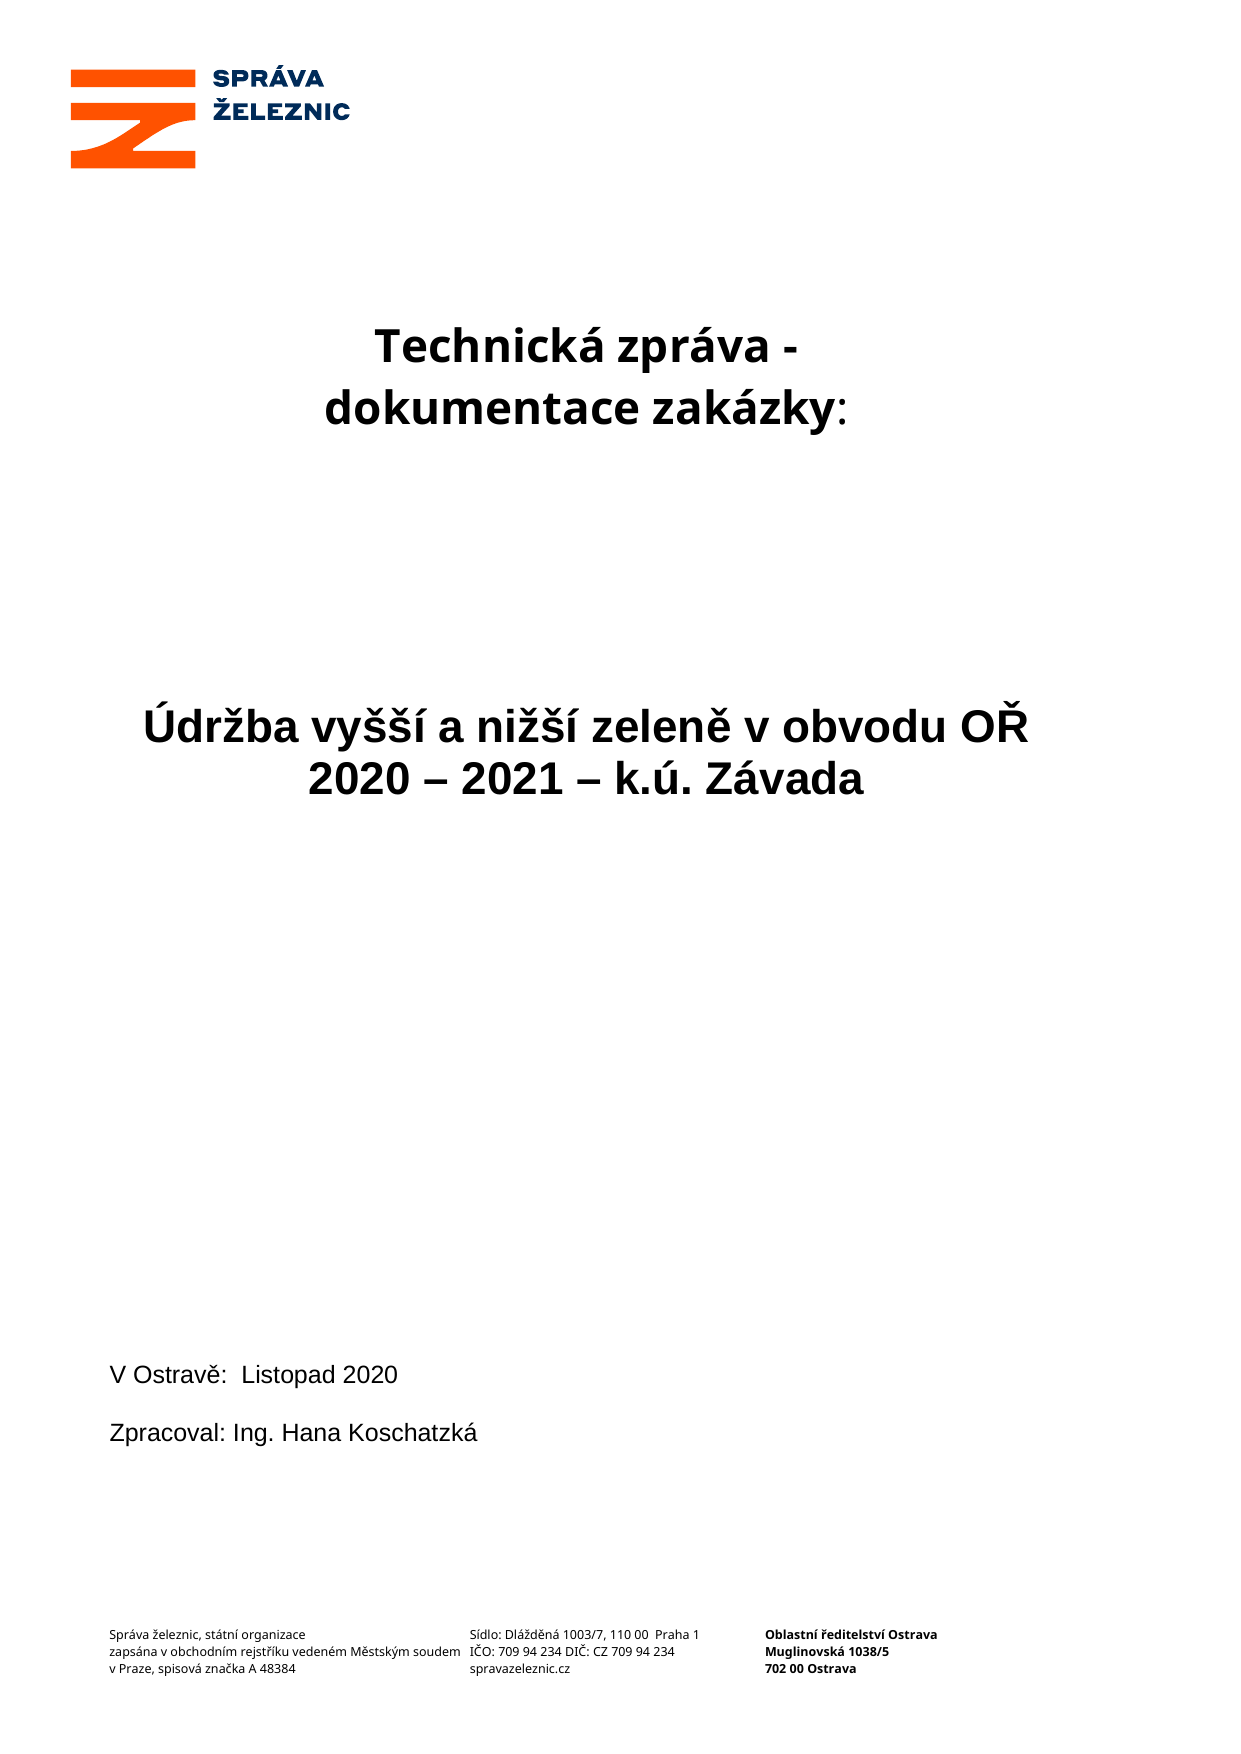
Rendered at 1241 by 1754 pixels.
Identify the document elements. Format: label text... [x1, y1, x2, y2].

text Údržba vyšší a nižší zeleně v obvodu OŘ 2020 – 2021 – k.ú. Závada [109, 699, 1063, 804]
text Technická zpráva - [109, 313, 1063, 376]
text V Ostravě: Listopad 2020 [109, 1360, 1063, 1389]
text dokumentace zakázky: [109, 376, 1063, 438]
text Zpracoval: Ing. Hana Koschatzká [109, 1418, 1063, 1447]
